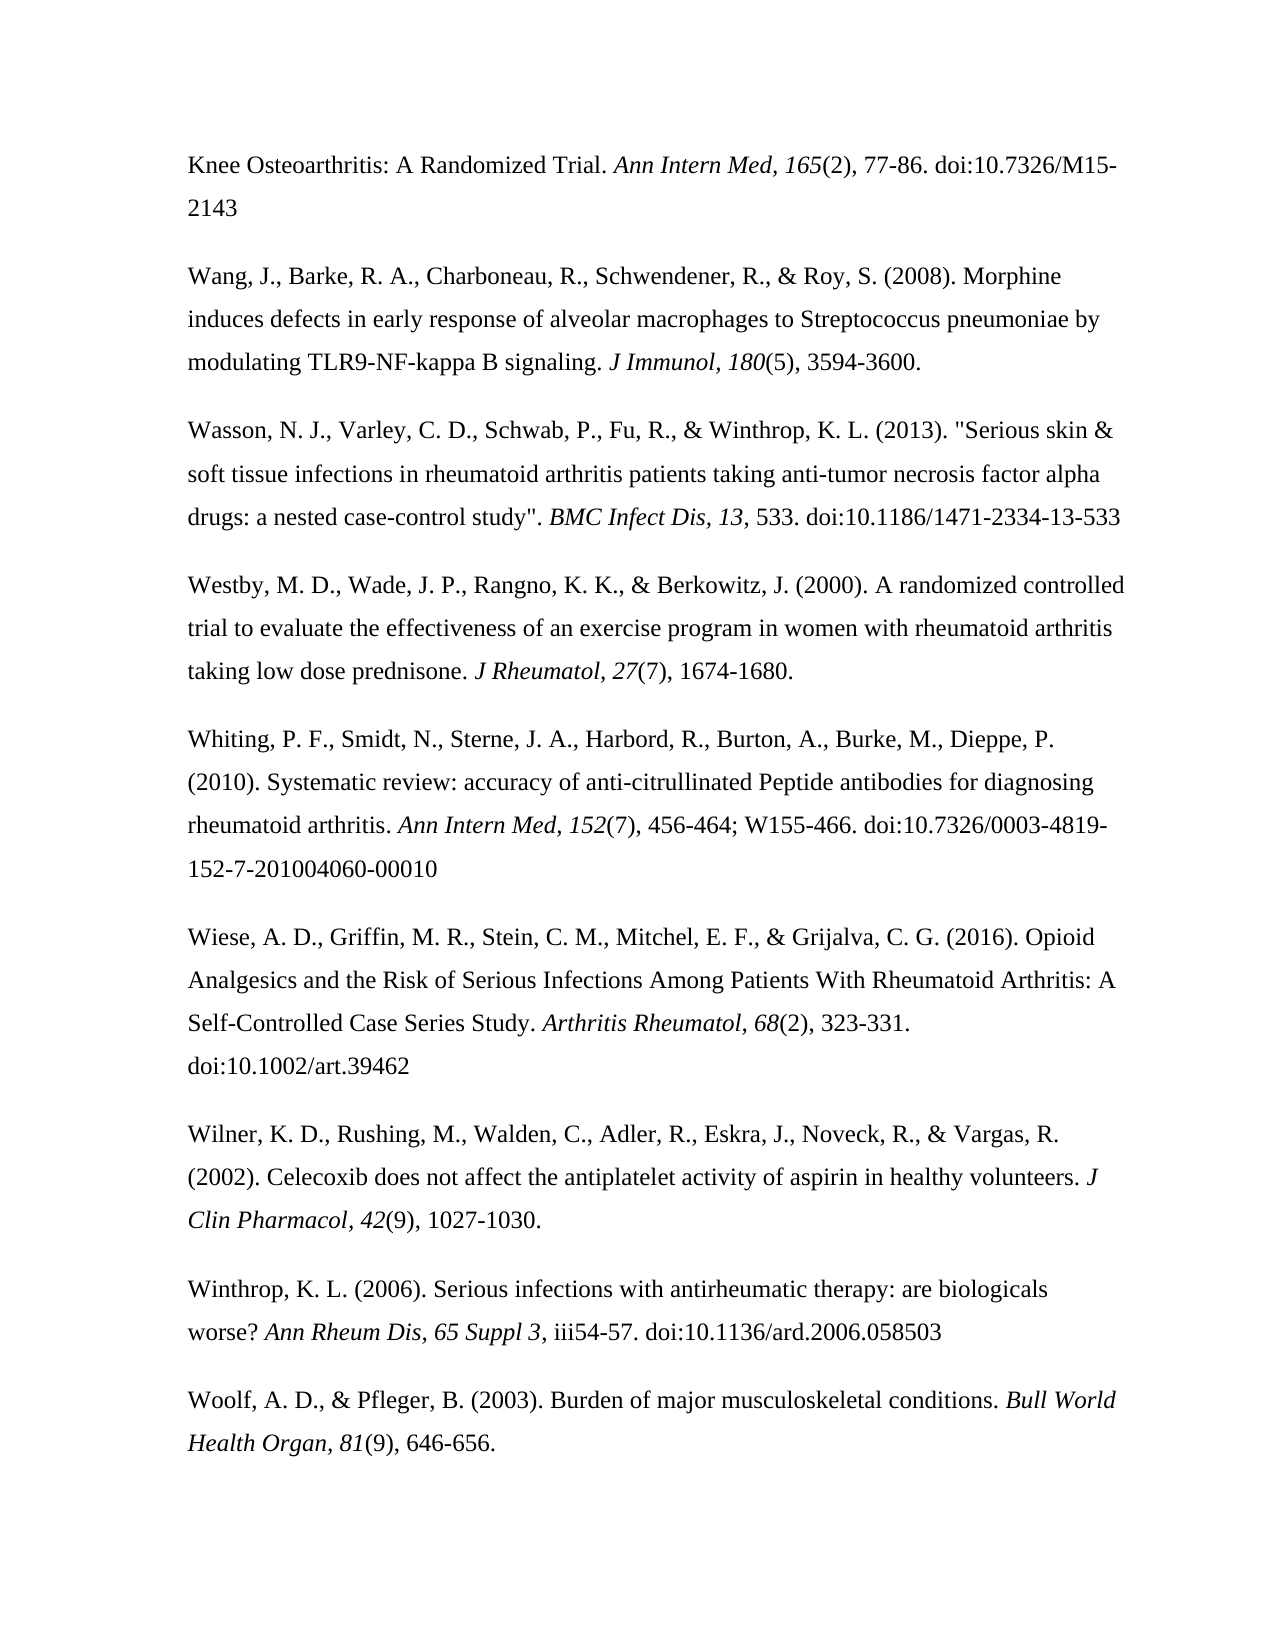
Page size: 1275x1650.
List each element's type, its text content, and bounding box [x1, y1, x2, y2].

text Wasson, N. J., Varley, C. D., Schwab, P., Fu, R., & Winthrop, K. L. (2013). "Serious skin & soft tissue infections in rheumatoid arthritis patients taking anti-tumor necrosis factor alpha drugs: a nested case-control study". BMC Infect Dis, 13, 533. doi:10.1186/1471-2334-13-533 [187, 416, 1125, 531]
text Winthrop, K. L. (2006). Serious infections with antirheumatic therapy: are biologicals worse? Ann Rheum Dis, 65 Suppl 3, iii54-57. doi:10.1136/ard.2006.058503 [187, 1274, 1125, 1346]
text Wang, J., Barke, R. A., Charboneau, R., Schwendener, R., & Roy, S. (2008). Morphine induces defects in early response of alveolar macrophages to Streptococcus pneumoniae by modulating TLR9-NF-kappa B signaling. J Immunol, 180(5), 3594-3600. [187, 261, 1125, 376]
text Wiese, A. D., Griffin, M. R., Stein, C. M., Mitchel, E. F., & Grijalva, C. G. (2016). Opioid Analgesics and the Risk of Serious Infections Among Patients With Rheumatoid Arthritis: A Self-Controlled Case Series Study. Arthritis Rheumatol, 68(2), 323-331. doi:10.1002/art.39462 [187, 922, 1125, 1080]
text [187, 150, 1125, 222]
text Wilner, K. D., Rushing, M., Walden, C., Adler, R., Eskra, J., Noveck, R., & Vargas, R. (2002). Celecoxib does not affect the antiplatelet activity of aspirin in healthy volunteers. J Clin Pharmacol, 42(9), 1027-1030. [187, 1119, 1125, 1234]
text Whiting, P. F., Smidt, N., Sterne, J. A., Harbord, R., Burton, A., Burke, M., Dieppe, P. (2010). Systematic review: accuracy of anti-citrullinated Peptide antibodies for diagnosing rheumatoid arthritis. Ann Intern Med, 152(7), 456-464; W155-466. doi:10.7326/0003-4819-152-7-201004060-00010 [187, 724, 1125, 882]
text Westby, M. D., Wade, J. P., Rangno, K. K., & Berkowitz, J. (2000). A randomized controlled trial to evaluate the effectiveness of an exercise program in women with rheumatoid arthritis taking low dose prednisone. J Rheumatol, 27(7), 1674-1680. [187, 570, 1125, 685]
text Woolf, A. D., & Pfleger, B. (2003). Burden of major musculoskeletal conditions. Bull World Health Organ, 81(9), 646-656. [187, 1385, 1125, 1457]
